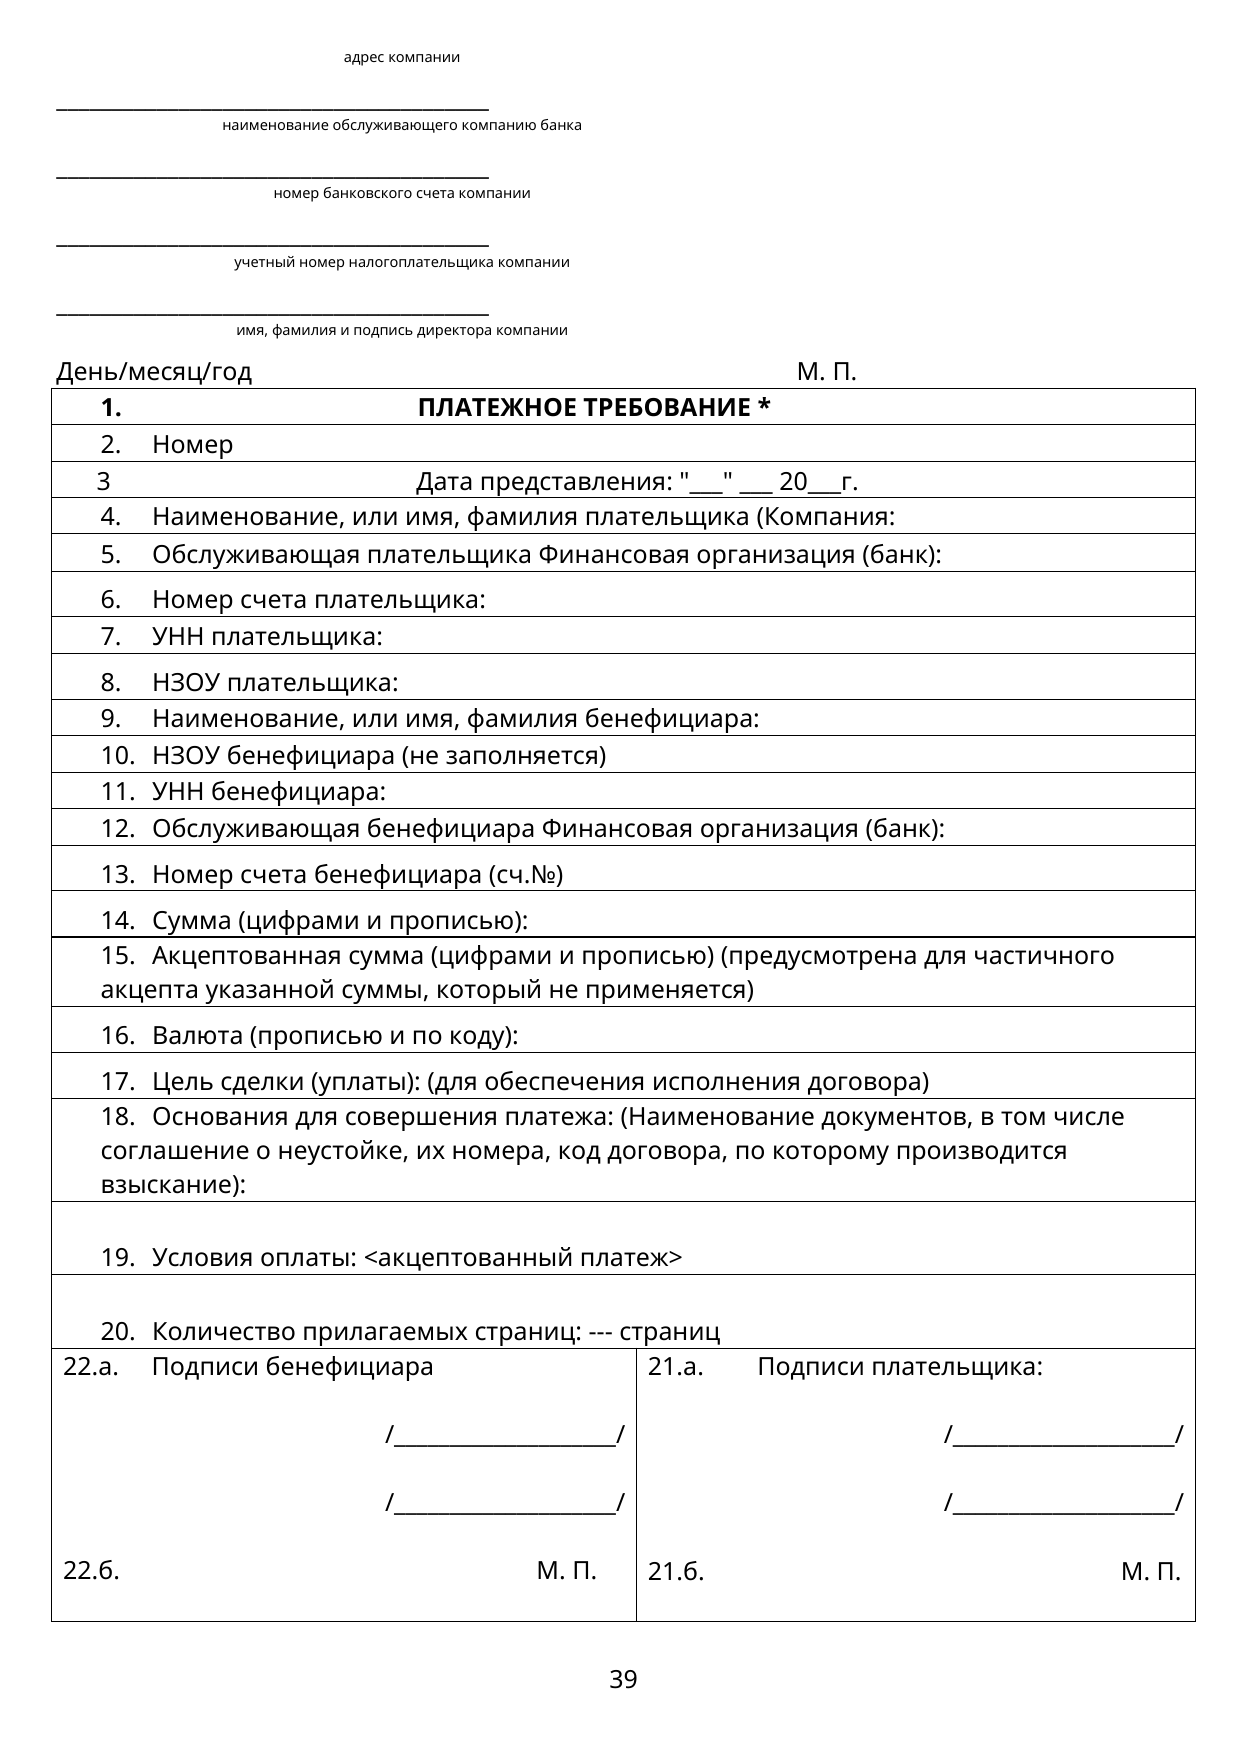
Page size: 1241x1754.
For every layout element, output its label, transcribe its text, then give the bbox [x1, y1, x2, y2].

table_cell 11. УНН бенефициара: [52, 773, 1195, 808]
table_cell 5. Обслуживающая плательщика Финансовая организация (банк): [52, 534, 1195, 571]
table_cell 19. Условия оплаты: <акцептованный платеж> [52, 1202, 1195, 1274]
text _______________________________________ [56, 217, 1191, 251]
text _______________________________________ [56, 149, 1191, 183]
table_cell 6. Номер счета плательщика: [52, 572, 1195, 616]
text наименование обслуживающего компанию банка [56, 115, 748, 149]
table_cell 16. Валюта (прописью и по коду): [52, 1007, 1195, 1052]
table_cell 22.а. Подписи бенефициара /____________________/ /____________________/ 22.б. М. П. [52, 1349, 636, 1621]
table_cell 8. НЗОУ плательщика: [52, 654, 1195, 698]
table_cell 20. Количество прилагаемых страниц: --- страниц [52, 1275, 1195, 1347]
text имя, фамилия и подпись директора компании [56, 319, 748, 353]
text _______________________________________ [56, 285, 1191, 319]
text адрес компании [56, 47, 748, 81]
text номер банковского счета компании [56, 183, 748, 217]
table_cell 14. Сумма (цифрами и прописью): [52, 891, 1195, 936]
table_cell 18. Основания для совершения платежа: (Наименование документов, в том числе соглашение о неустойке, их номера, код договора, по которому производится взыскание): [52, 1099, 1195, 1201]
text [56, 81, 1191, 115]
table_cell 3 Дата представления: "___" ___ 20___г. [52, 462, 1195, 497]
table_cell 9. Наименование, или имя, фамилия бенефициара: [52, 700, 1195, 735]
table_header 1. ПЛАТЕЖНОЕ ТРЕБОВАНИЕ * [52, 389, 1195, 424]
text учетный номер налогоплательщика компании [56, 251, 748, 285]
table_cell 7. УНН плательщика: [52, 617, 1195, 652]
table_cell 12. Обслуживающая бенефициара Финансовая организация (банк): [52, 809, 1195, 845]
table_cell 15. Акцептованная сумма (цифрами и прописью) (предусмотрена для частичного акцепта указанной суммы, который не применяется) [52, 938, 1195, 1006]
table_cell 17. Цель сделки (уплаты): (для обеспечения исполнения договора) [52, 1053, 1195, 1098]
table_cell 4. Наименование, или имя, фамилия плательщика (Компания: [52, 498, 1195, 533]
text День/месяц/год М. П. [56, 353, 1191, 387]
table_cell 13. Номер счета бенефициара (сч.№) [52, 846, 1195, 890]
table_cell 2. Номер [52, 425, 1195, 461]
table_cell 10. НЗОУ бенефициара (не заполняется) [52, 736, 1195, 772]
table_cell 21.а. Подписи плательщика: /____________________/ /____________________/ 21.б. М. П. [637, 1349, 1195, 1621]
